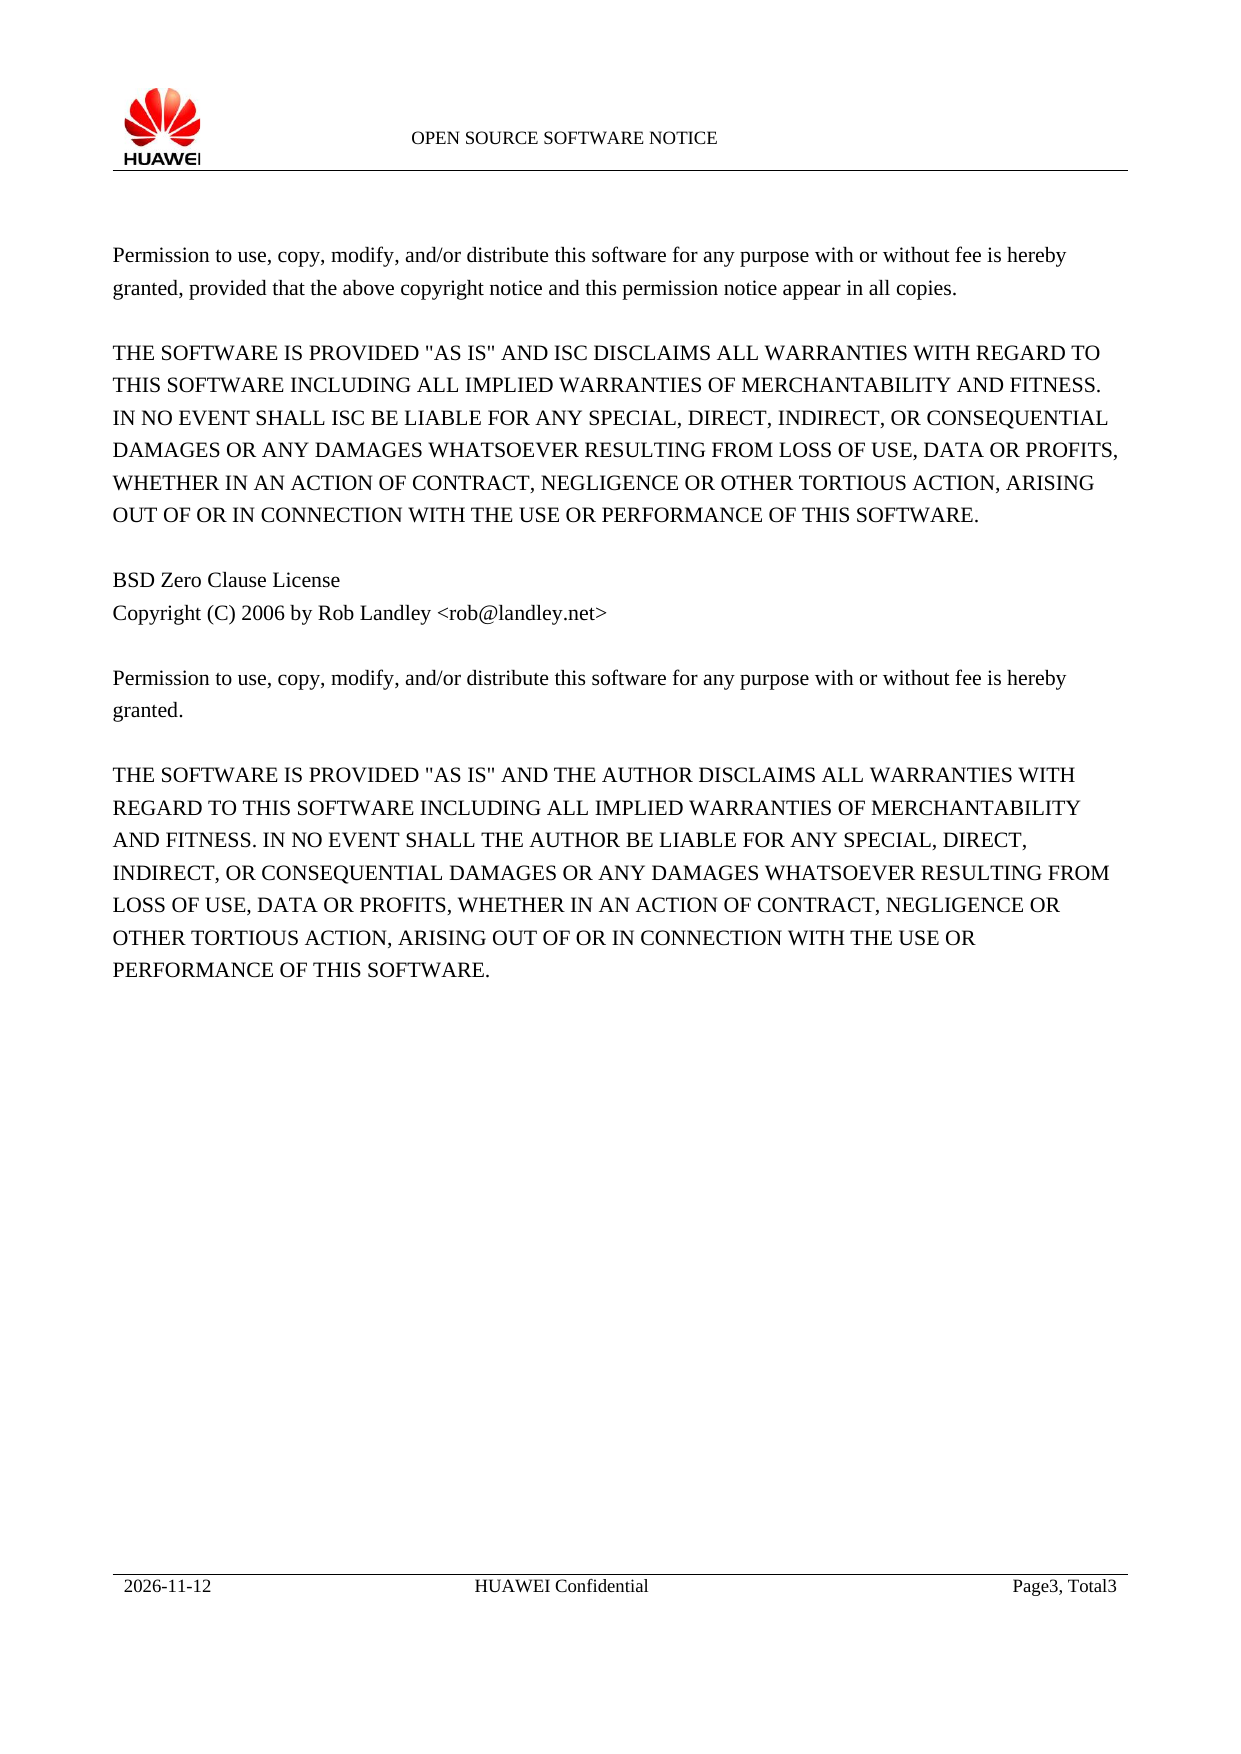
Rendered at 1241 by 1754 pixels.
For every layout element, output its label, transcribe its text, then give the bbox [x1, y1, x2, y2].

picture [124, 88, 201, 165]
